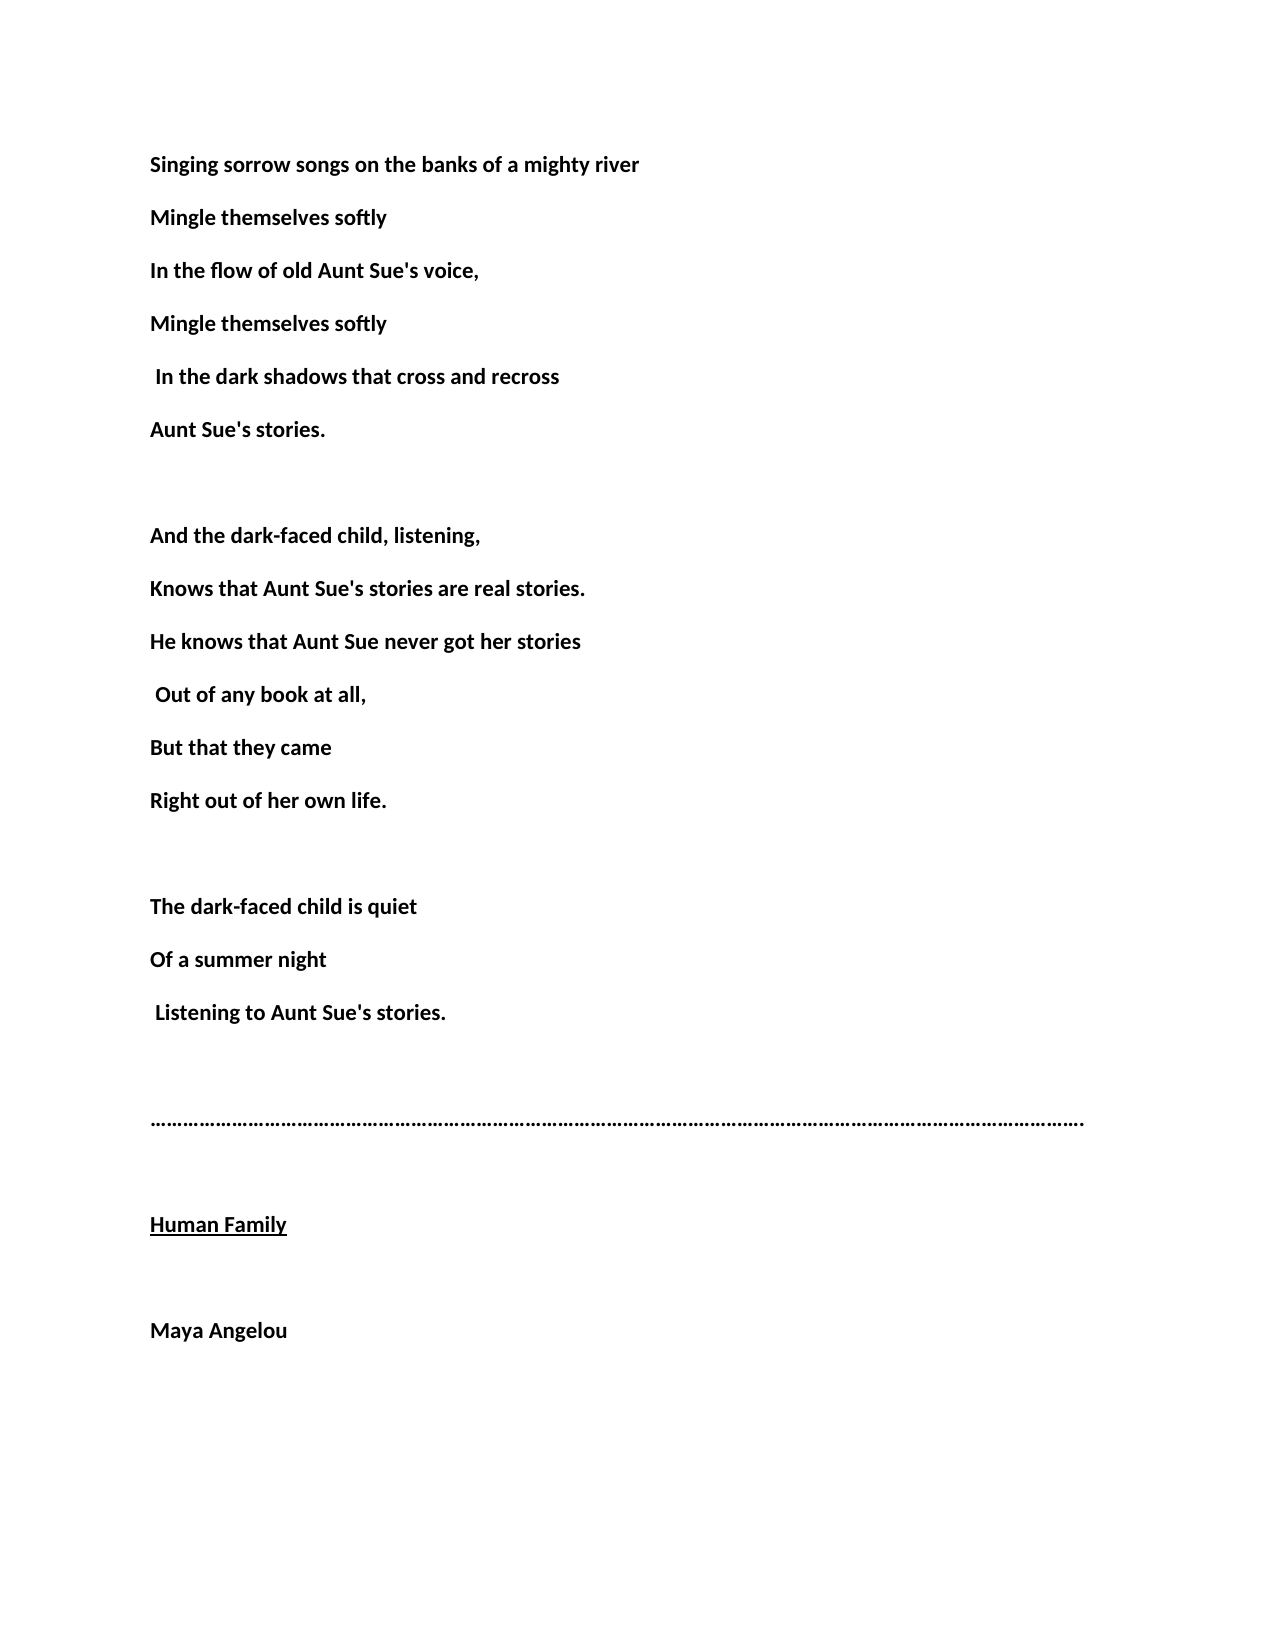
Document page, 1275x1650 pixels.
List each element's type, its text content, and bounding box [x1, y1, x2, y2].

text Aunt Sue's stories. [150, 415, 1125, 443]
text Right out of her own life. [150, 786, 1125, 814]
text ………………………………………………………………………………………………………………………………………………………. [150, 1104, 1125, 1132]
text Out of any book at all, [150, 680, 1125, 708]
text Mingle themselves softly [150, 309, 1125, 337]
text In the flow of old Aunt Sue's voice, [150, 256, 1125, 284]
text Singing sorrow songs on the banks of a mighty river [150, 150, 1125, 178]
text Knows that Aunt Sue's stories are real stories. [150, 574, 1125, 602]
text Of a summer night [150, 945, 1125, 973]
text But that they came [150, 733, 1125, 761]
text And the dark-faced child, listening, [150, 521, 1125, 549]
text Maya Angelou [150, 1316, 1125, 1344]
text Listening to Aunt Sue's stories. [150, 998, 1125, 1026]
text The dark-faced child is quiet [150, 892, 1125, 920]
text He knows that Aunt Sue never got her stories [150, 627, 1125, 655]
text Mingle themselves softly [150, 203, 1125, 231]
text Human Family [150, 1210, 1125, 1238]
text In the dark shadows that cross and recross [150, 362, 1125, 390]
